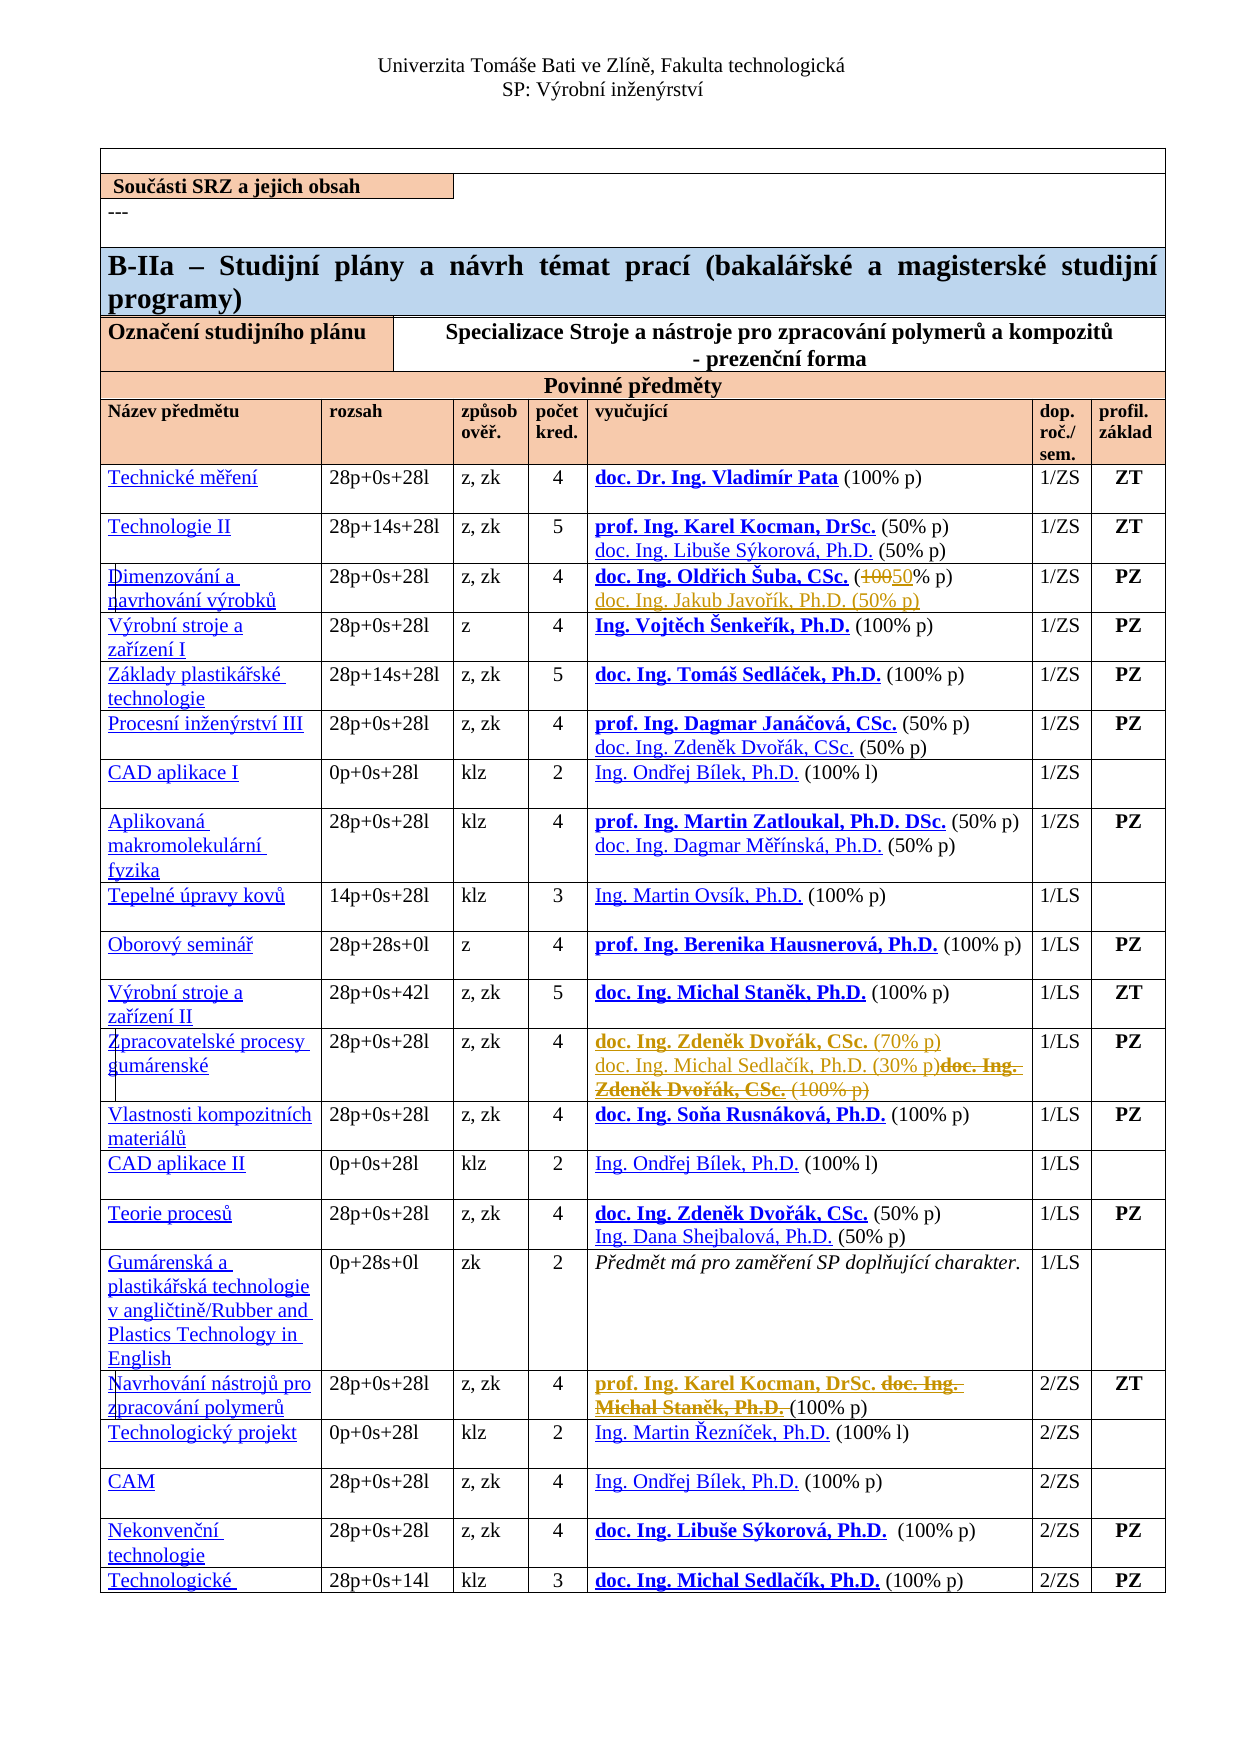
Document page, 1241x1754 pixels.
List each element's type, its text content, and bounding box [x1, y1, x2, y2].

table_cell 4 [529, 564, 587, 612]
table_cell 5 [529, 514, 587, 562]
table_cell Označení studijního plánu [101, 318, 393, 371]
table_cell 2/ZS [1033, 1519, 1091, 1567]
table_cell [1092, 1151, 1165, 1199]
table_cell [1092, 1250, 1165, 1370]
table_cell 4 [529, 1519, 587, 1567]
table_cell 4 [529, 711, 587, 759]
table_cell Aplikovaná makromolekulární fyzika [101, 809, 321, 882]
table_cell 28p+14s+28l [322, 514, 453, 562]
table_cell rozsah [322, 400, 453, 464]
table_cell klz [454, 1151, 528, 1199]
table_cell 4 [529, 1029, 587, 1101]
table_cell prof. Ing. Berenika Hausnerová, Ph.D. (100% p) [588, 932, 1032, 979]
table_cell 1/LS [1033, 980, 1091, 1028]
table_cell 1/LS [1033, 932, 1091, 979]
table_cell 28p+0s+28l [322, 1200, 453, 1248]
table_cell z, zk [454, 980, 528, 1028]
table_cell z, zk [454, 1519, 528, 1567]
table_cell 4 [529, 613, 587, 661]
table_cell doc. Ing. Michal Staněk, Ph.D. (100% p) [588, 980, 1032, 1028]
table_cell Zpracovatelské procesy gumárenské [116, 1029, 321, 1101]
table_cell klz [454, 1420, 528, 1468]
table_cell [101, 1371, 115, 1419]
table_cell Ing. Ondřej Bílek, Ph.D. (100% l) [588, 1151, 1032, 1199]
table_cell způsob ověř. [454, 400, 528, 464]
table_cell 28p+0s+28l [322, 564, 453, 612]
table_cell Technické měření [101, 465, 321, 513]
table_cell 28p+0s+42l [322, 980, 453, 1028]
table_cell Ing. Ondřej Bílek, Ph.D. (100% p) [588, 1469, 1032, 1517]
table_cell PZ [1092, 1102, 1165, 1150]
table_cell 2 [529, 1420, 587, 1468]
table_cell --- [101, 198, 1165, 247]
table_cell PZ [1092, 1568, 1165, 1592]
table_cell Ing. Ondřej Bílek, Ph.D. (100% l) [588, 760, 1032, 808]
table_cell 5 [529, 662, 587, 710]
table_cell doc. Ing. Libuše Sýkorová, Ph.D. (100% p) [588, 1519, 1032, 1567]
table_cell [1092, 760, 1165, 808]
table_cell 28p+0s+28l [322, 711, 453, 759]
table_cell doc. Ing. Soňa Rusnáková, Ph.D. (100% p) [588, 1102, 1032, 1150]
table_cell klz [454, 1568, 528, 1592]
table_cell profil. základ [1092, 400, 1165, 464]
table_cell klz [454, 809, 528, 882]
table_cell PZ [1092, 711, 1165, 759]
table_cell [1092, 883, 1165, 931]
table_cell ZT [1092, 1371, 1165, 1419]
table_cell CAM [101, 1469, 321, 1517]
table_cell 28p+0s+28l [322, 1371, 453, 1419]
table_cell Nekonvenční technologie [101, 1519, 321, 1567]
table_cell B-IIa – Studijní plány a návrh témat prací (bakalářské a magisterské studijní programy) [101, 248, 1165, 315]
table_cell CAD aplikace II [101, 1151, 321, 1199]
table_cell 28p+28s+0l [322, 932, 453, 979]
table_cell 2/ZS [1033, 1469, 1091, 1517]
table_cell 1/ZS [1033, 564, 1091, 612]
table_cell 1/LS [1033, 1151, 1091, 1199]
table_cell Technologický projekt [101, 1420, 321, 1468]
table_cell [588, 1029, 1032, 1101]
table_cell PZ [1092, 564, 1165, 612]
table_cell PZ [1092, 662, 1165, 710]
table_cell 5 [529, 980, 587, 1028]
table_cell 4 [529, 1102, 587, 1150]
table_cell 2/ZS [1033, 1420, 1091, 1468]
table_cell PZ [1092, 809, 1165, 882]
table_cell 28p+14s+28l [322, 662, 453, 710]
table_cell klz [454, 760, 528, 808]
table_cell ZT [1092, 514, 1165, 562]
table_cell doc. Ing. Oldřich Šuba, CSc. (% p) [588, 564, 1032, 612]
table_cell Výrobní stroje a zařízení I [101, 613, 321, 661]
table_cell 1/LS [1033, 1200, 1091, 1248]
table_cell Technologie II [101, 514, 321, 562]
table_cell z, zk [454, 514, 528, 562]
table_cell Procesní inženýrství III [101, 711, 321, 759]
table_cell 0p+0s+28l [322, 1420, 453, 1468]
table_cell doc. Ing. Tomáš Sedláček, Ph.D. (100% p) [588, 662, 1032, 710]
table_cell doc. Ing. Zdeněk Dvořák, CSc. (50% p) Ing. Dana Shejbalová, Ph.D. (50% p) [588, 1200, 1032, 1248]
table_cell Tepelné úpravy kovů [101, 883, 321, 931]
table_cell 28p+0s+28l [322, 1469, 453, 1517]
table_cell dop. roč./ sem. [1033, 400, 1091, 464]
table_cell 1/ZS [1033, 613, 1091, 661]
table_cell 2/ZS [1033, 1568, 1091, 1592]
table_cell 28p+0s+28l [322, 465, 453, 513]
table_cell CAD aplikace I [101, 760, 321, 808]
table_cell 0p+28s+0l [322, 1250, 453, 1370]
table_cell 1/ZS [1033, 662, 1091, 710]
table_cell 28p+0s+28l [322, 1029, 453, 1101]
table_cell 28p+0s+28l [322, 1519, 453, 1567]
table_cell Specializace Stroje a nástroje pro zpracování polymerů a kompozitů - prezenční forma [394, 318, 1165, 371]
table_cell 2 [529, 760, 587, 808]
table_cell 1/ZS [1033, 465, 1091, 513]
table_cell Výrobní stroje a zařízení II [101, 980, 321, 1028]
table_cell 1/ZS [1033, 711, 1091, 759]
table_cell PZ [1092, 1519, 1165, 1567]
table_cell Vlastnosti kompozitních materiálů [101, 1102, 321, 1150]
table_cell Ing. Martin Řezníček, Ph.D. (100% l) [588, 1420, 1032, 1468]
table_cell --- [101, 149, 1165, 173]
table_cell z, zk [454, 662, 528, 710]
table_cell 14p+0s+28l [322, 883, 453, 931]
table_cell 1/ZS [1033, 760, 1091, 808]
table_cell Základy plastikářské technologie [101, 662, 321, 710]
table_cell 2 [529, 1250, 587, 1370]
table_cell 28p+0s+28l [322, 613, 453, 661]
table_cell zk [454, 1250, 528, 1370]
table_cell PZ [1092, 1029, 1165, 1101]
table_cell 1/LS [1033, 1250, 1091, 1370]
table_cell klz [454, 883, 528, 931]
table_cell vyučující [588, 400, 1032, 464]
table_cell prof. Ing. Dagmar Janáčová, CSc. (50% p) doc. Ing. Zdeněk Dvořák, CSc. (50% p) [588, 711, 1032, 759]
table_cell [1092, 1469, 1165, 1517]
table_cell Oborový seminář [101, 932, 321, 979]
table_cell 4 [529, 1469, 587, 1517]
table_cell 28p+0s+14l [322, 1568, 453, 1592]
table_cell 1/LS [1033, 1102, 1091, 1150]
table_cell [101, 1568, 321, 1592]
table_cell Dimenzování a navrhování výrobků [116, 564, 321, 612]
table_cell [454, 174, 1165, 198]
table_cell z [454, 613, 528, 661]
table_cell z, zk [454, 1371, 528, 1419]
table_cell z, zk [454, 1029, 528, 1101]
table_cell Ing. Vojtěch Šenkeřík, Ph.D. (100% p) [588, 613, 1032, 661]
table_cell Povinné předměty [101, 372, 1165, 398]
table_cell 2 [529, 1151, 587, 1199]
table_cell Navrhování nástrojů pro zpracování polymerů [116, 1371, 321, 1419]
table_cell 4 [529, 932, 587, 979]
table_cell 3 [529, 1568, 587, 1592]
table_cell ZT [1092, 980, 1165, 1028]
table_cell z, zk [454, 1200, 528, 1248]
table_cell prof. Ing. Martin Zatloukal, Ph.D. DSc. (50% p) doc. Ing. Dagmar Měřínská, Ph.D. (50% p) [588, 809, 1032, 882]
table_cell z, zk [454, 1102, 528, 1150]
table_cell PZ [1092, 613, 1165, 661]
table_cell Ing. Martin Ovsík, Ph.D. (100% p) [588, 883, 1032, 931]
table_cell 1/LS [1033, 883, 1091, 931]
table_cell 28p+0s+28l [322, 809, 453, 882]
table_cell 1/LS [1033, 1029, 1091, 1101]
table_cell z [454, 932, 528, 979]
table_cell [1092, 1420, 1165, 1468]
table_cell ZT [1092, 465, 1165, 513]
table_cell 2/ZS [1033, 1371, 1091, 1419]
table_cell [588, 1568, 1032, 1592]
table_cell 4 [529, 1200, 587, 1248]
table_cell z, zk [454, 1469, 528, 1517]
table_cell Název předmětu [101, 400, 321, 464]
table_cell 4 [529, 1371, 587, 1419]
table_cell Součásti SRZ a jejich obsah [101, 174, 453, 198]
table_cell Předmět má pro zaměření SP doplňující charakter. [588, 1250, 1032, 1370]
table_cell z, zk [454, 564, 528, 612]
table_cell 1/ZS [1033, 809, 1091, 882]
table_cell 0p+0s+28l [322, 1151, 453, 1199]
table_cell 0p+0s+28l [322, 760, 453, 808]
table_cell Teorie procesů [101, 1200, 321, 1248]
table_cell z, zk [454, 711, 528, 759]
table_cell 1/ZS [1033, 514, 1091, 562]
table_cell z, zk [454, 465, 528, 513]
table_cell počet kred. [529, 400, 587, 464]
table_cell 4 [529, 809, 587, 882]
table_cell (100% p) [588, 1371, 1032, 1419]
table_cell PZ [1092, 932, 1165, 979]
table_cell PZ [1092, 1200, 1165, 1248]
table_cell doc. Dr. Ing. Vladimír Pata (100% p) [588, 465, 1032, 513]
table_cell prof. Ing. Karel Kocman, DrSc. (50% p) doc. Ing. Libuše Sýkorová, Ph.D. (50% p) [588, 514, 1032, 562]
table_cell 28p+0s+28l [322, 1102, 453, 1150]
table_cell 3 [529, 883, 587, 931]
table_cell Gumárenská a plastikářská technologie v angličtině/Rubber and Plastics Technology in English [101, 1250, 321, 1370]
table_cell 4 [529, 465, 587, 513]
